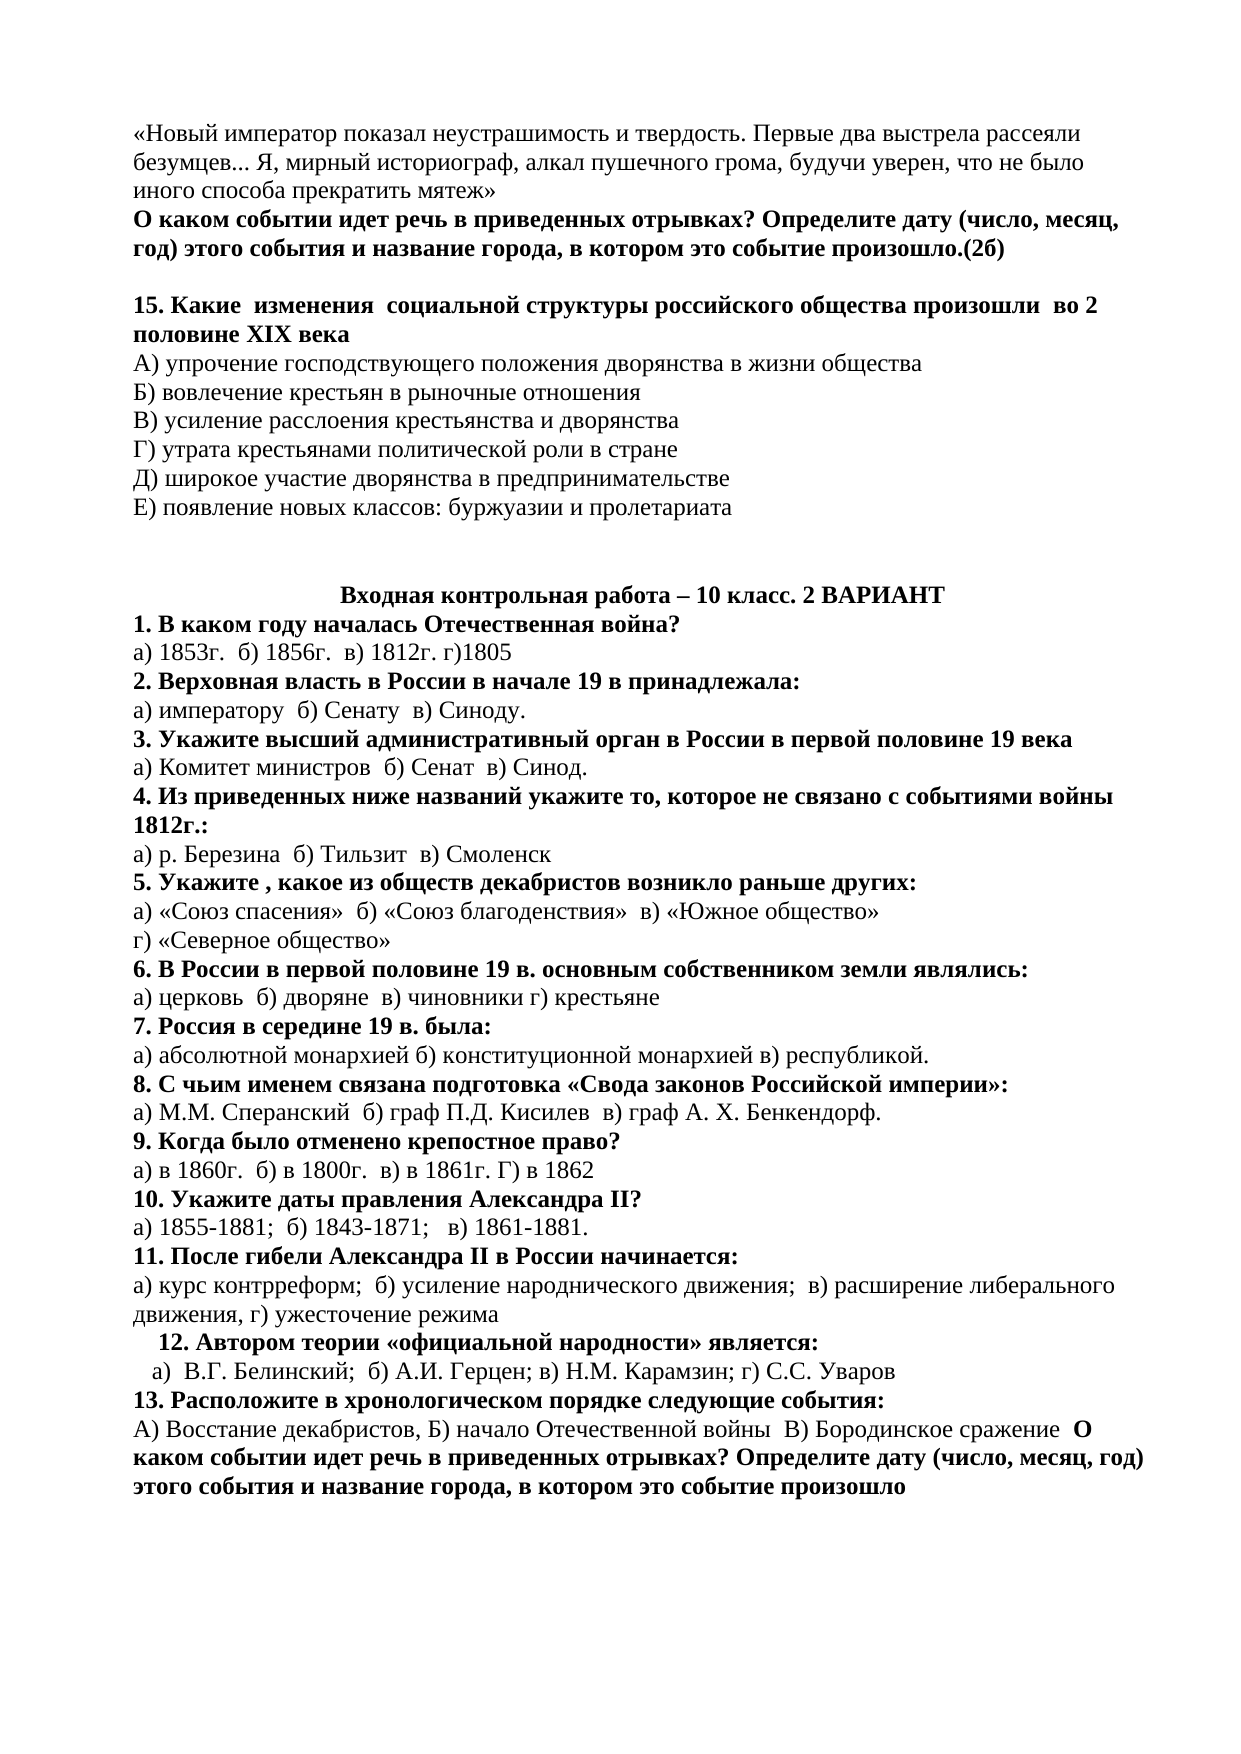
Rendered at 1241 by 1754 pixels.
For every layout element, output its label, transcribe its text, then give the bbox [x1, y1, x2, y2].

text А) упрочение господствующего положения дворянства в жизни общества [133, 348, 1152, 377]
text 11. После гибели Александра II в России начинается: а) курс контрреформ; б) усиление народнического движения; в) расширение либерального движения, г) ужесточение режима [133, 1241, 1152, 1327]
text «Новый император показал неустрашимость и твердость. Первые два выстрела рассеяли безумцев... Я, мирный историограф, алкал пушечного грома, будучи уверен, что не было иного способа прекратить мятеж» [133, 118, 1152, 204]
text 9. Когда было отменено крепостное право? а) в 1860г. б) в 1800г. в) в 1861г. Г) в 1862 [133, 1126, 1152, 1184]
text 6. В России в первой половине 19 в. основным собственником земли являлись: а) церковь б) дворяне в) чиновники г) крестьяне [133, 954, 1152, 1011]
text 12. Автором теории «официальной народности» является: [139, 1327, 1152, 1356]
text Г) утрата крестьянами политической роли в стране [133, 434, 1152, 463]
text 8. С чьим именем связана подготовка «Свода законов Российской империи»: а) М.М. Сперанский б) граф П.Д. Кисилев в) граф А. Х. Бенкендорф. [133, 1069, 1152, 1126]
text 2. Верховная власть в России в начале 19 в принадлежала: а) императору б) Сенату в) Синоду. [133, 666, 1152, 724]
text Входная контрольная работа – 10 класс. 2 ВАРИАНТ [133, 578, 1152, 609]
text 7. Россия в середине 19 в. была: а) абсолютной монархией б) конституционной монархией в) республикой. [133, 1011, 1152, 1069]
text Б) вовлечение крестьян в рыночные отношения [133, 377, 1152, 406]
text Д) широкое участие дворянства в предпринимательстве [133, 463, 1152, 492]
text 10. Укажите даты правления Александра II? а) 1855-1881; б) 1843-1871; в) 1861-1881. [133, 1184, 1152, 1241]
text О каком событии идет речь в приведенных отрывках? Определите дату (число, месяц, год) этого события и название города, в котором это событие произошло.(2б) [133, 204, 1152, 262]
text А) Восстание декабристов, Б) начало Отечественной войны В) Бородинское сражение О каком событии идет речь в приведенных отрывках? Определите дату (число, месяц, год) этого события и название города, в котором это событие произошло [133, 1414, 1152, 1500]
text 3. Укажите высший административный орган в России в первой половине 19 века а) Комитет министров б) Сенат в) Синод. [133, 724, 1152, 781]
text 4. Из приведенных ниже названий укажите то, которое не связано с событиями войны 1812г.: а) р. Березина б) Тильзит в) Смоленск [133, 781, 1152, 867]
text Е) появление новых классов: буржуазии и пролетариата [133, 492, 1152, 521]
text 5. Укажите , какое из обществ декабристов возникло раньше других: а) «Союз спасения» б) «Союз благоденствия» в) «Южное общество» г) «Северное общество» [133, 867, 1152, 954]
text В) усиление расслоения крестьянства и дворянства [133, 406, 1152, 434]
text 1. В каком году началась Отечественная война? а) 1853г. б) 1856г. в) 1812г. г)1805 [133, 609, 1152, 666]
text 13. Расположите в хронологическом порядке следующие события: [133, 1385, 1152, 1414]
text а) В.Г. Белинский; б) А.И. Герцен; в) Н.М. Карамзин; г) С.С. Уваров [139, 1356, 1152, 1385]
text 15. Какие изменения социальной структуры российского общества произошли во 2 половине XIX века [133, 291, 1152, 348]
